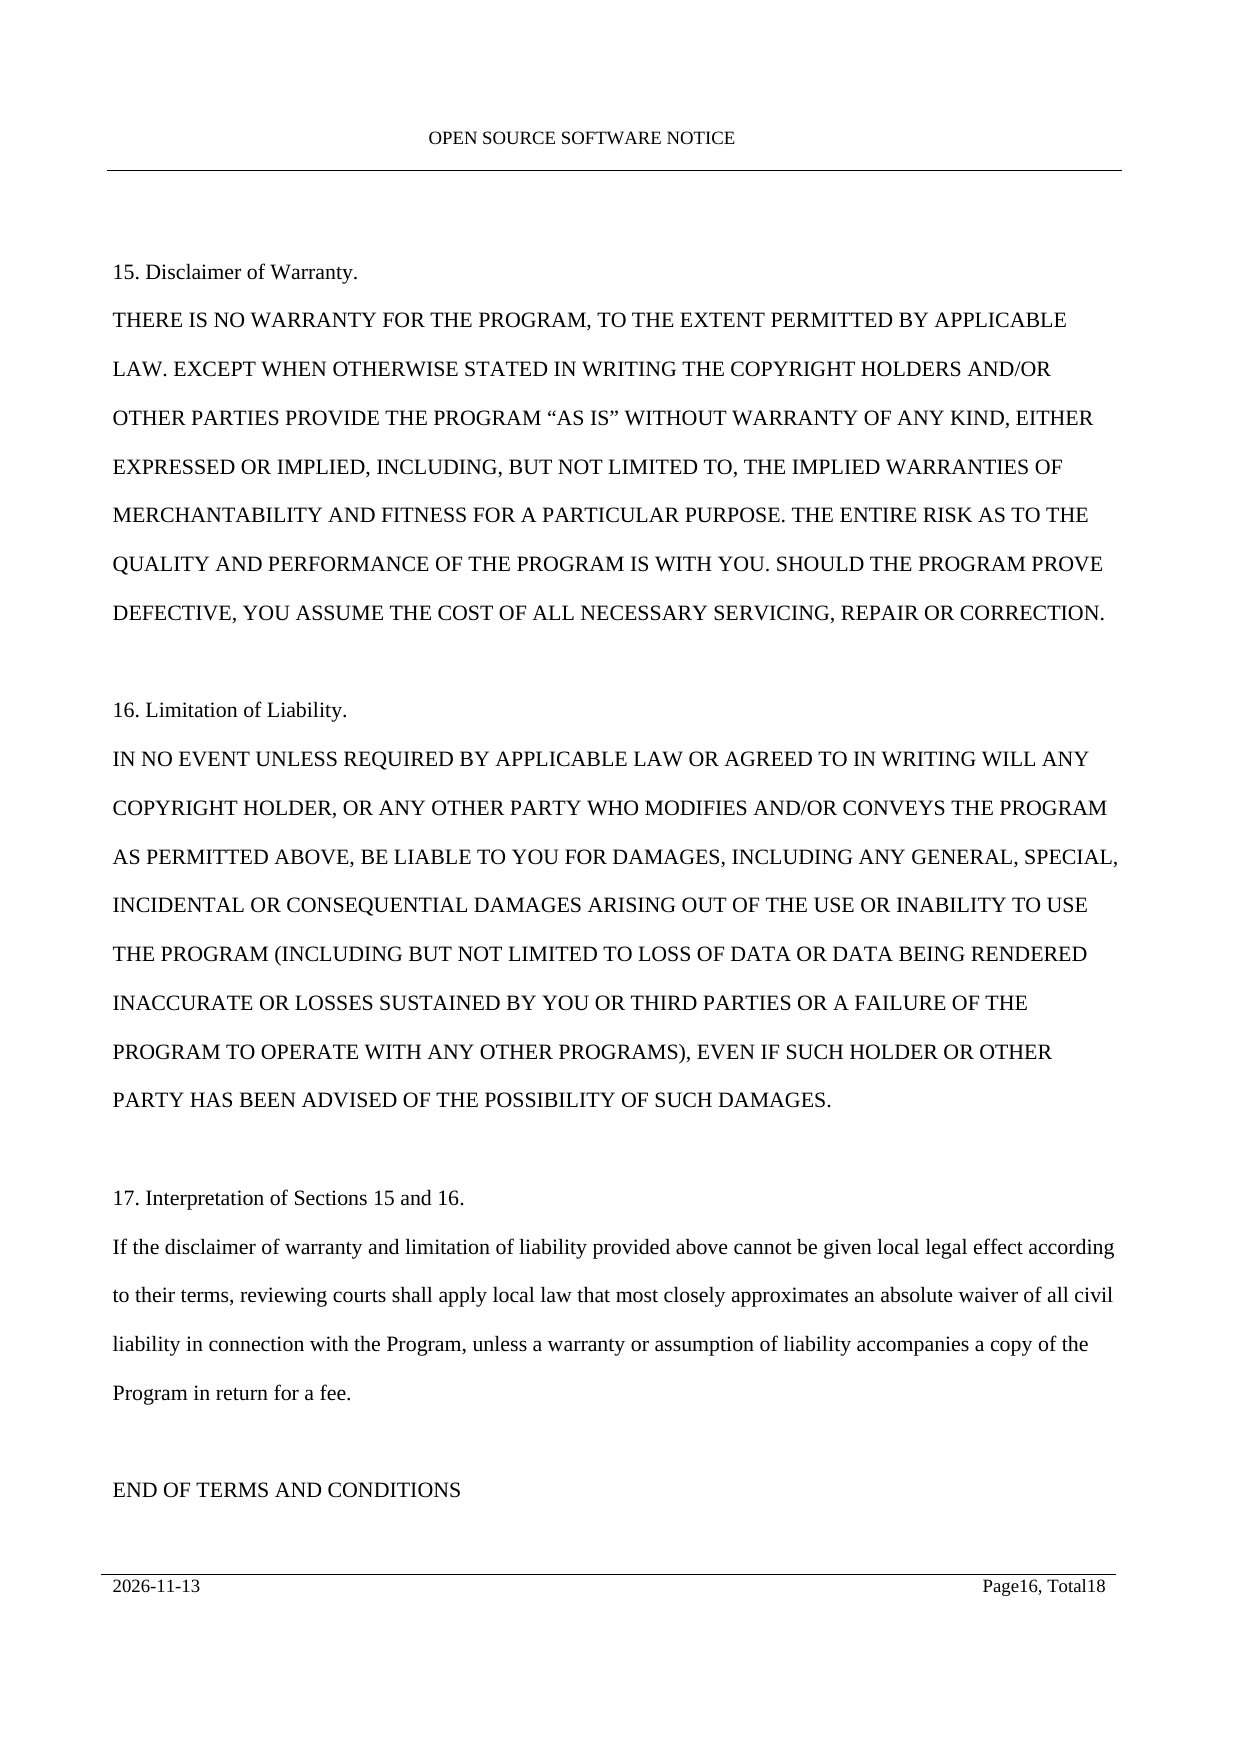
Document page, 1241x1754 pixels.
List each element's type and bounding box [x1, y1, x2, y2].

text [112, 206, 1128, 1506]
